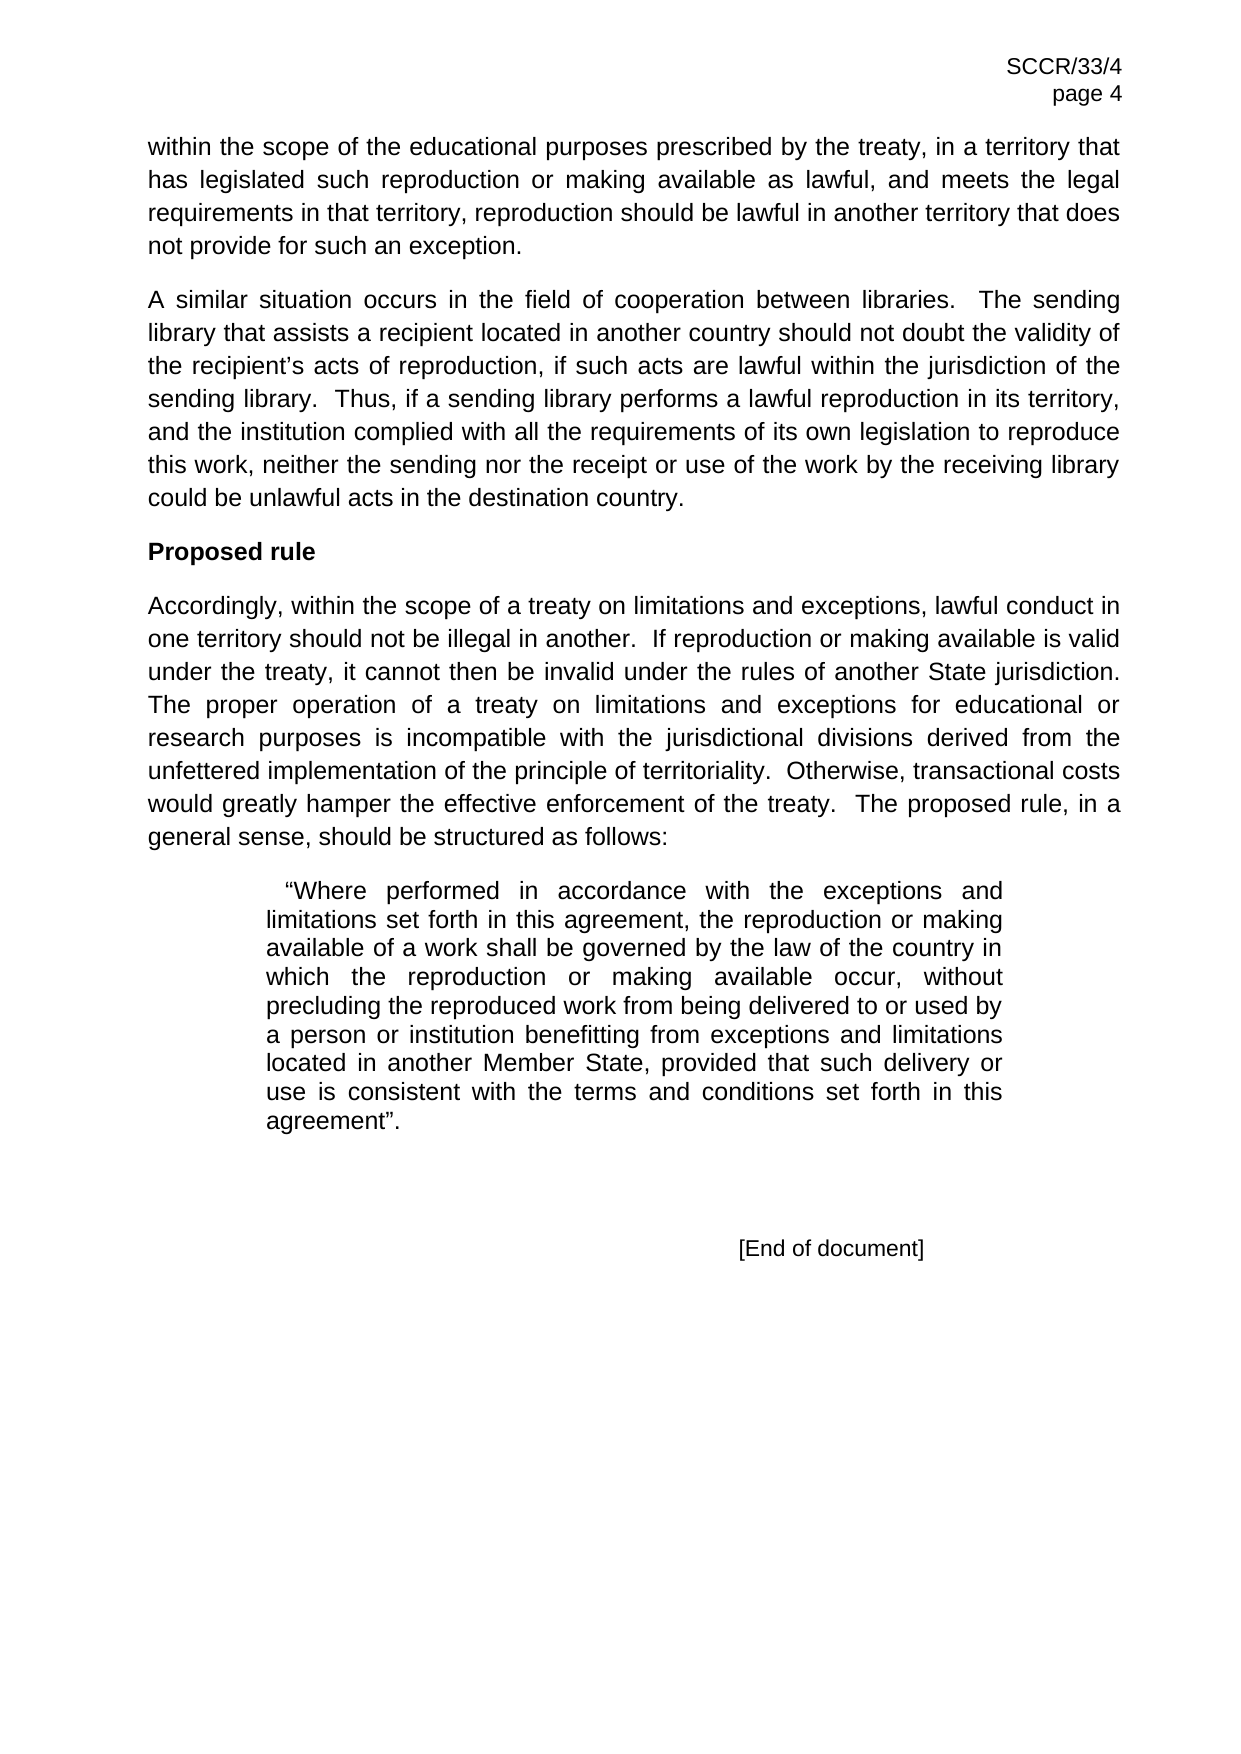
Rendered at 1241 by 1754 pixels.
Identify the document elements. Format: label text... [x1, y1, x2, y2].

text “Where performed in accordance with the exceptions and limitations set forth in this agreement, the reproduction or making available of a work shall be governed by the law of the country in which the reproduction or making available occur, without precluding the reproduced work from being delivered to or used by a person or institution benefitting from exceptions and limitations located in another Member State, provided that such delivery or use is consistent with the terms and conditions set forth in this agreement”. [266, 876, 1004, 1135]
text A similar situation occurs in the field of cooperation between libraries. The sending library that assists a recipient located in another country should not doubt the validity of the recipient’s acts of reproduction, if such acts are lawful within the jurisdiction of the sending library. Thus, if a sending library performs a lawful reproduction in its territory, and the institution complied with all the requirements of its own legislation to reproduce this work, neither the sending nor the receipt or use of the work by the receiving library could be unlawful acts in the destination country. [148, 285, 1122, 512]
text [148, 132, 1122, 260]
text Accordingly, within the scope of a treaty on limitations and exceptions, lawful conduct in one territory should not be illegal in another. If reproduction or making available is valid under the treaty, it cannot then be invalid under the rules of another State jurisdiction. The proper operation of a treaty on limitations and exceptions for educational or research purposes is incompatible with the jurisdictional divisions derived from the unfettered implementation of the principle of territoriality. Otherwise, transactional costs would greatly hamper the effective enforcement of the treaty. The proposed rule, in a general sense, should be structured as follows: [148, 591, 1122, 851]
text [End of document] [679, 1234, 1122, 1261]
text Proposed rule [148, 537, 1122, 566]
